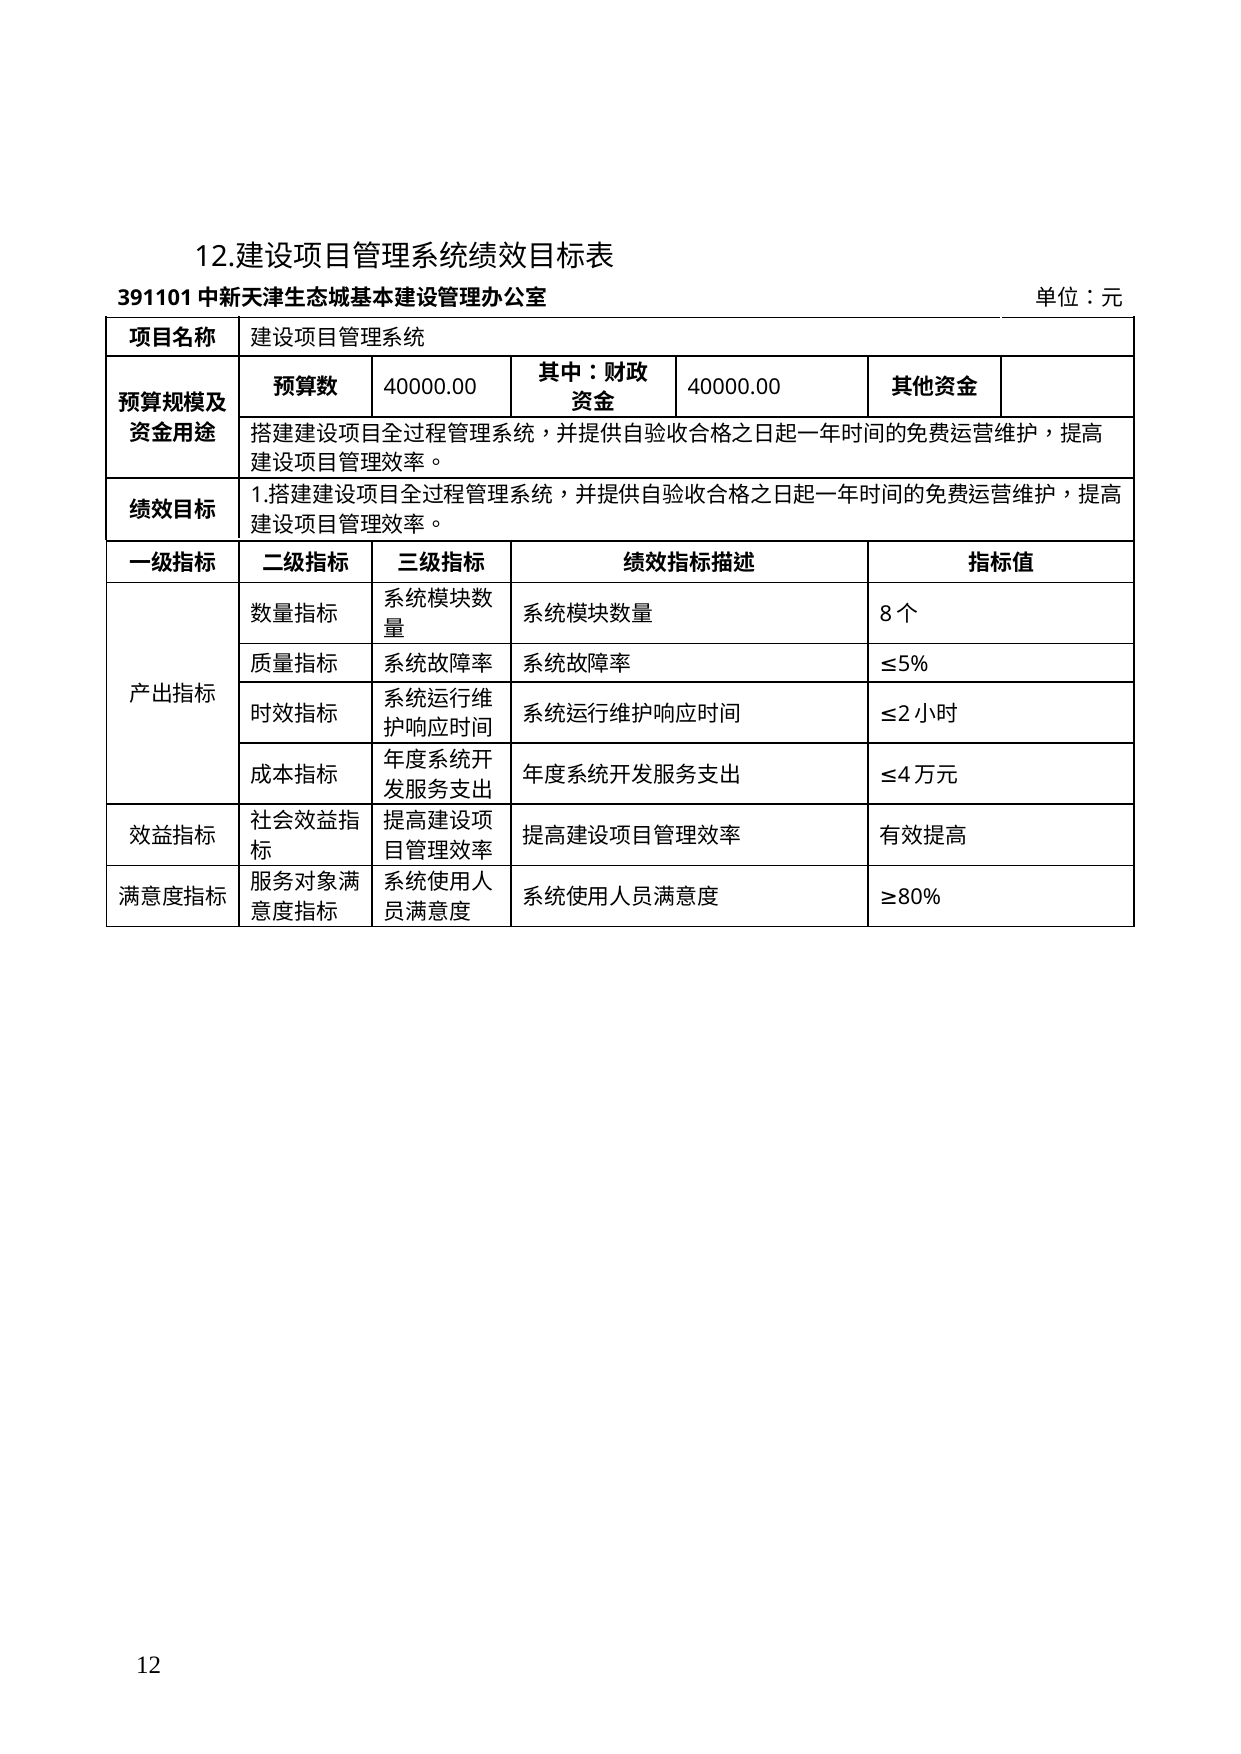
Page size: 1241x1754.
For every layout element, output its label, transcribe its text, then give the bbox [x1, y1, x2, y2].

table_cell 成本指标 [240, 744, 371, 803]
table_cell 其中：财政 资金 [512, 357, 675, 416]
table_cell 年度系统开发服务支出 [373, 744, 510, 803]
table_cell 40000.00 [373, 357, 510, 416]
table_cell 绩效目标 [107, 479, 238, 538]
table_header 二级指标 [240, 542, 371, 581]
table_cell 系统模块数量 [512, 583, 867, 643]
table_cell 8个 [869, 583, 1133, 643]
table_cell 建设项目管理系统 [240, 318, 1133, 355]
table_cell 系统使用人员满意度 [512, 866, 867, 926]
table_cell 提高建设项目管理效率 [373, 805, 510, 864]
table_cell 数量指标 [240, 583, 371, 643]
table_cell 搭建建设项目全过程管理系统，并提供自验收合格之日起一年时间的免费运营维护，提高建设项目管理效率。 [240, 418, 1133, 477]
table_cell 40000.00 [677, 357, 867, 416]
table_cell ≤5% [869, 644, 1133, 681]
table_cell 预算数 [240, 357, 371, 416]
table_cell 系统使用人员满意度 [373, 866, 510, 926]
table_cell 有效提高 [869, 805, 1133, 864]
table_cell 效益指标 [107, 805, 238, 864]
table_cell 系统运行维护响应时间 [373, 683, 510, 742]
table_cell 产出指标 [107, 583, 238, 803]
table_cell 时效指标 [240, 683, 371, 742]
table_header 三级指标 [373, 542, 510, 581]
table_cell 项目名称 [107, 318, 238, 355]
table_header 391101中新天津生态城基本建设管理办公室 [107, 277, 1000, 316]
table_cell 其他资金 [869, 357, 1000, 416]
table_cell 社会效益指标 [240, 805, 371, 864]
table_cell 服务对象满意度指标 [240, 866, 371, 926]
table_cell 系统模块数量 [373, 583, 510, 643]
table_cell 满意度指标 [107, 866, 238, 926]
table_cell ≤2小时 [869, 683, 1133, 742]
table_cell 预算规模及资金用途 [107, 357, 238, 477]
table_cell [1002, 357, 1133, 416]
table_header 绩效指标描述 [512, 542, 867, 581]
table_cell 系统故障率 [512, 644, 867, 681]
table_header 一级指标 [107, 542, 238, 581]
table_header 指标值 [869, 542, 1133, 581]
table_cell 年度系统开发服务支出 [512, 744, 867, 803]
table_cell 质量指标 [240, 644, 371, 681]
table_cell ≥80% [869, 866, 1133, 926]
table_cell ≤4万元 [869, 744, 1133, 803]
table_cell 系统故障率 [373, 644, 510, 681]
table_cell 1.搭建建设项目全过程管理系统，并提供自验收合格之日起一年时间的免费运营维护，提高建设项目管理效率。 [240, 479, 1133, 538]
table_cell 系统运行维护响应时间 [512, 683, 867, 742]
table_cell 提高建设项目管理效率 [512, 805, 867, 864]
table_header 单位：元 [1002, 277, 1133, 316]
text 12.建设项目管理系统绩效目标表 [136, 235, 1104, 275]
